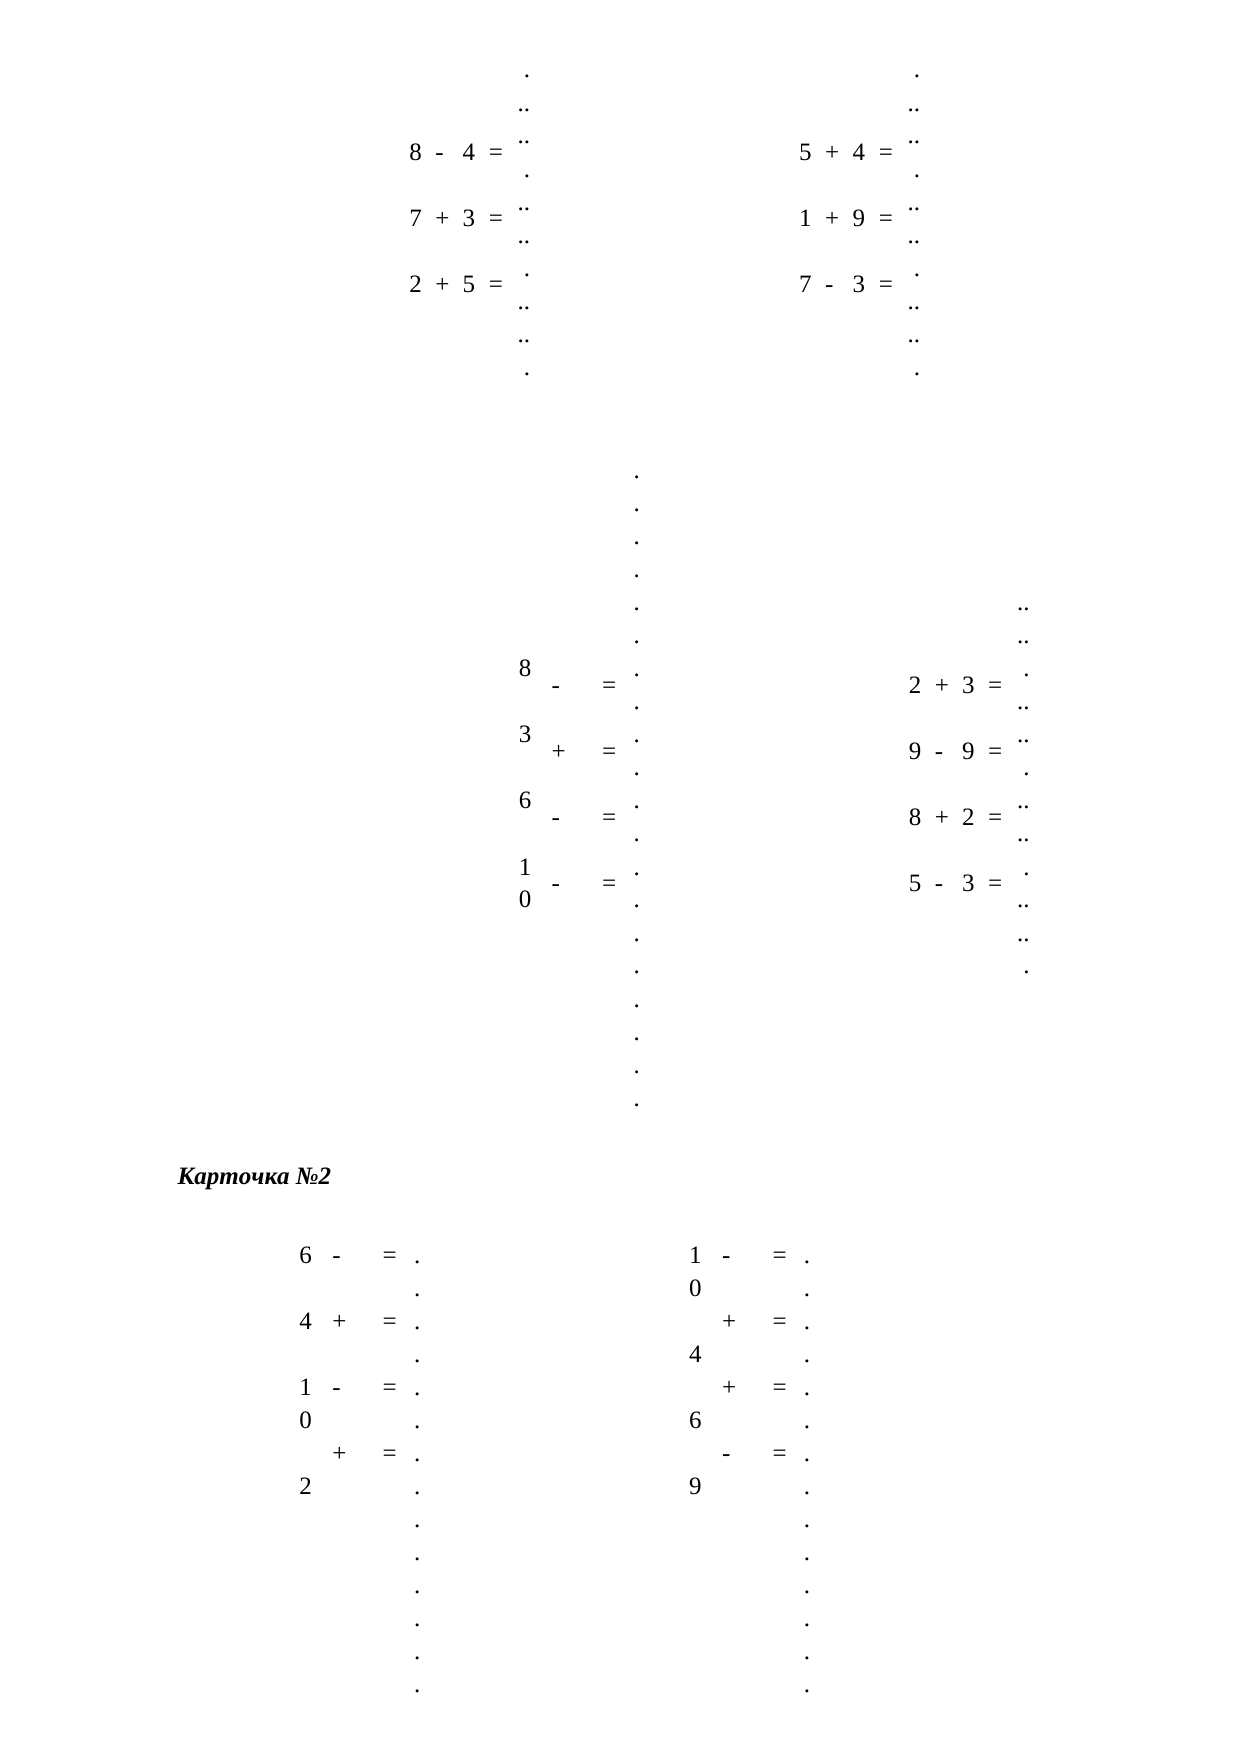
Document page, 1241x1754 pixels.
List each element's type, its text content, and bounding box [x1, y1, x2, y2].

table_header [664, 30, 1054, 430]
table_header [165, 1215, 554, 1723]
table_cell [275, 430, 664, 1161]
text Карточка №2 [177, 1161, 1152, 1190]
table_header [275, 30, 664, 430]
table_cell [664, 430, 1054, 1161]
table_header [554, 1215, 944, 1723]
